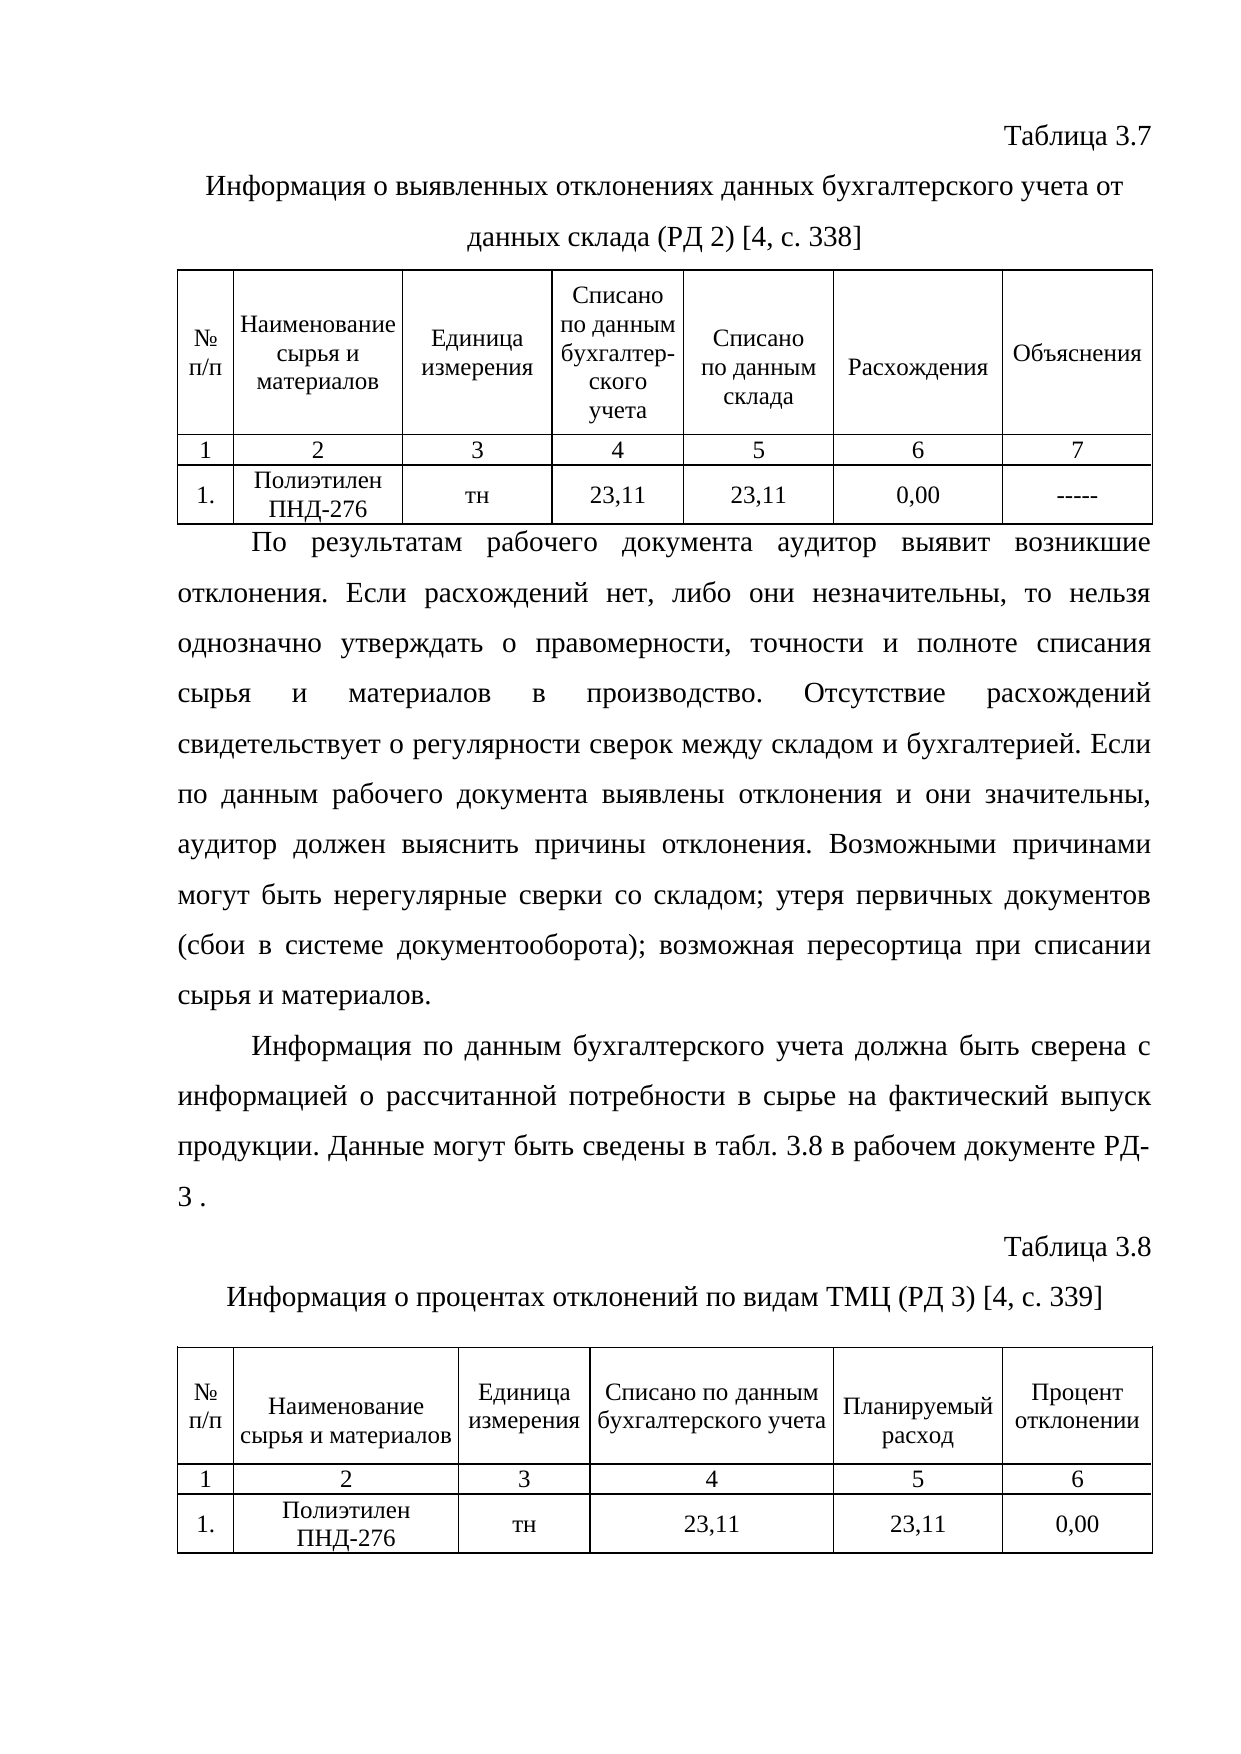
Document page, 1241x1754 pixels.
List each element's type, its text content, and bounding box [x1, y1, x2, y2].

table_cell 1. [178, 466, 233, 523]
table_cell 0,00 [834, 466, 1002, 523]
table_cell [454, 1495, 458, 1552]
text Таблица 3.7 [177, 118, 1152, 152]
table_cell 0,00 [1003, 1493, 1152, 1552]
table_header Наименование сырья и материалов [234, 271, 402, 434]
text Информация по данным бухгалтерского учета должна быть сверена с информацией о рассчитанной потребности в сырье на фактический выпуск продукции. Данные могут быть сведены в табл. 3.8 в рабочем документе РД-3 . [177, 1028, 1152, 1212]
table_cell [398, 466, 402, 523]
text Информация о выявленных отклонениях данных бухгалтерского учета от данных склада (РД 2) [4, с. 338] [177, 168, 1152, 252]
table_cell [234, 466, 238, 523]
table_header Списано по данным бухгалтер- ского учета [553, 271, 683, 434]
table_header № п/п [178, 271, 233, 434]
text Таблица 3.8 [177, 1229, 1152, 1262]
text По результатам рабочего документа аудитор выявит возникшие отклонения. Если расхождений нет, либо они незначительны, то нельзя однозначно утверждать о правомерности, точности и полноте списания сырья и материалов в производство. Отсутствие расхождений свидетельствует о регулярности сверок между складом и бухгалтерией. Если по данным рабочего документа выявлены отклонения и они значительны, аудитор должен выяснить причины отклонения. Возможными причинами могут быть нерегулярные сверки со складом; утеря первичных документов (сбои в системе документооборота); возможная пересортица при списании сырья и материалов. [177, 525, 1152, 1011]
table_cell 1. [178, 1495, 233, 1552]
table_header Списано по данным склада [684, 271, 833, 434]
table_header Расхождения [834, 271, 1002, 434]
table_header Единица измерения [403, 271, 551, 434]
table_header Планируемый расход [834, 1348, 1002, 1463]
table_cell 23,11 [591, 1495, 833, 1552]
table_cell тн [403, 466, 551, 523]
table_cell 23,11 [684, 466, 833, 523]
table_header Объяснения [1003, 271, 1152, 434]
table_cell ----- [1003, 464, 1152, 523]
table_header Наименование сырья и материалов [234, 1348, 458, 1463]
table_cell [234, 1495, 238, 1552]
table_cell тн [459, 1495, 589, 1552]
table_cell 23,11 [553, 466, 683, 523]
table_cell 23,11 [834, 1495, 1002, 1552]
table_header Списано по данным бухгалтерского учета [591, 1348, 833, 1463]
text Информация о процентах отклонений по видам ТМЦ (РД 3) [4, с. 339] [177, 1279, 1152, 1313]
